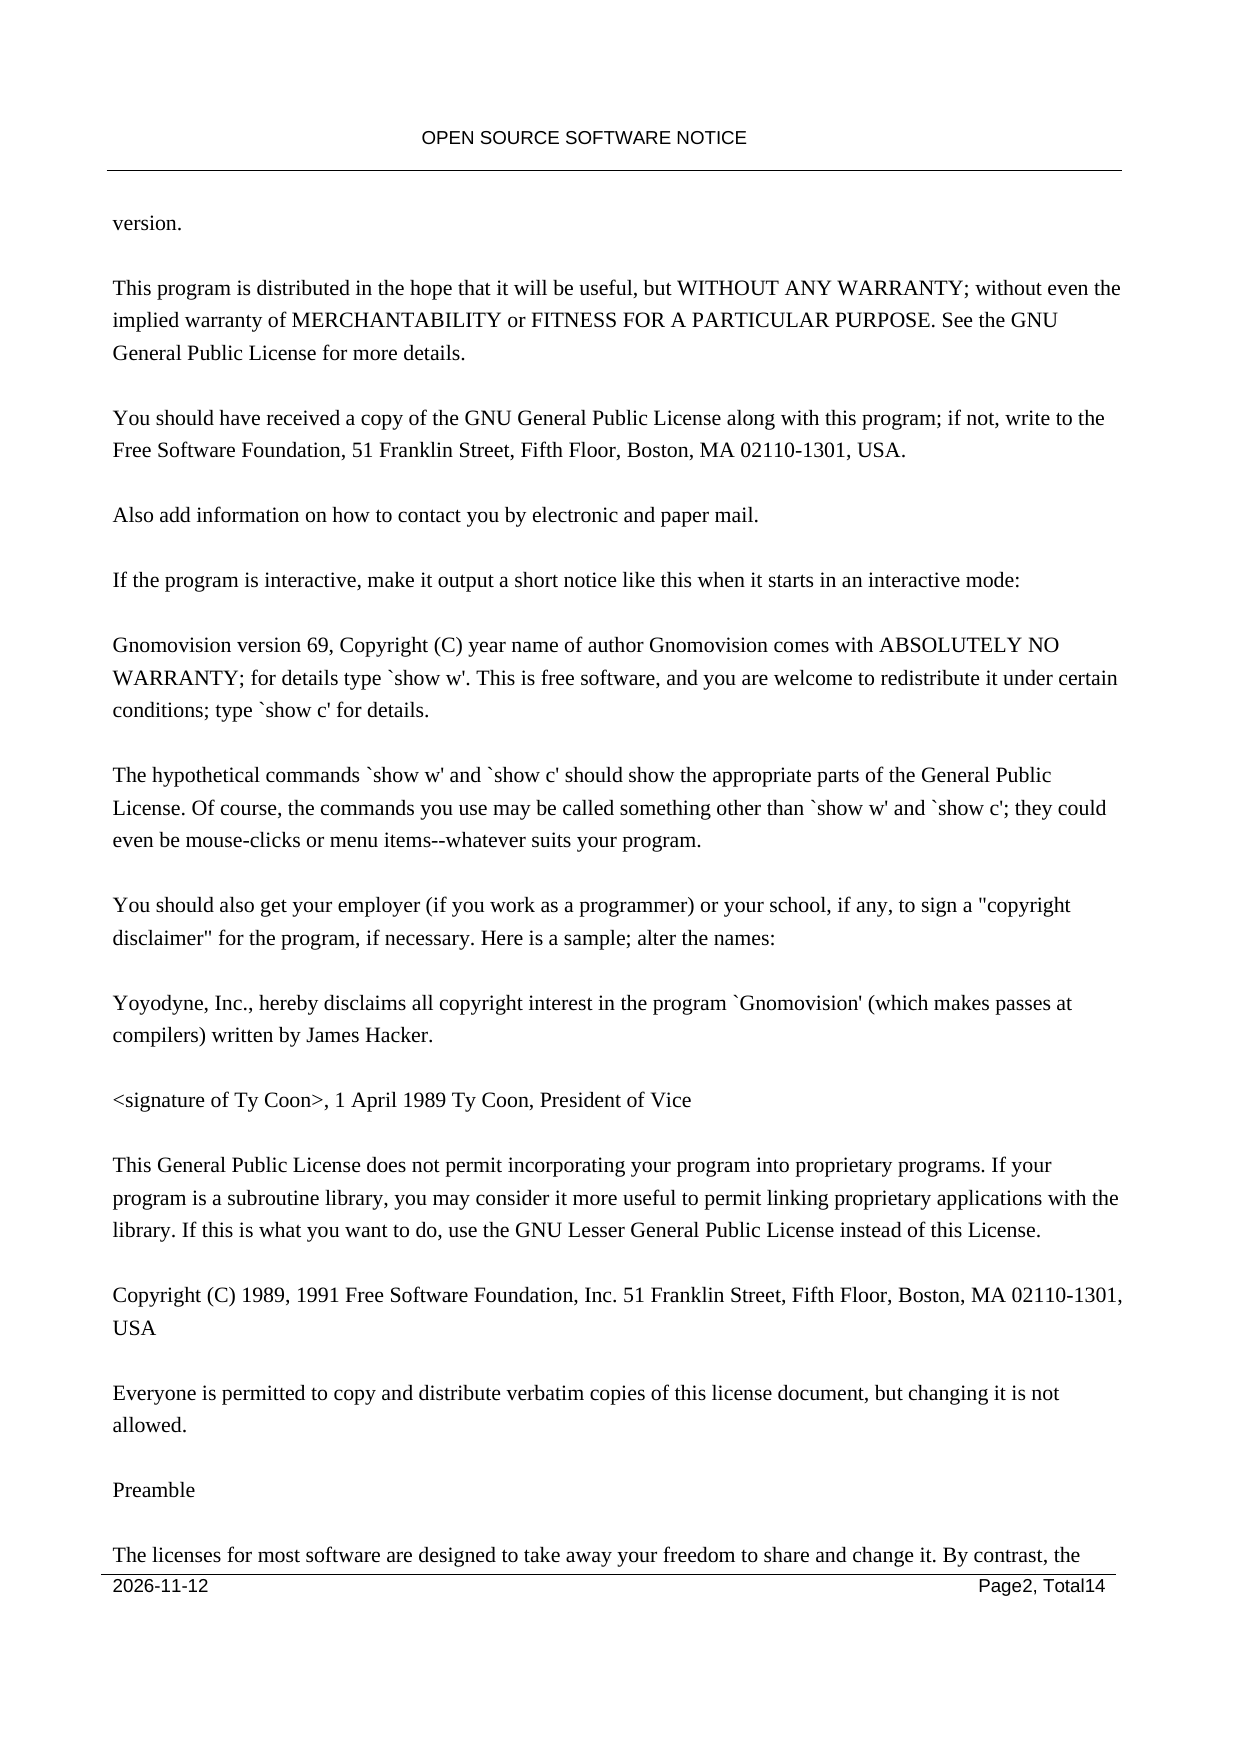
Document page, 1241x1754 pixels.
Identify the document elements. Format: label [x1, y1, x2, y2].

text [112, 206, 1128, 1571]
